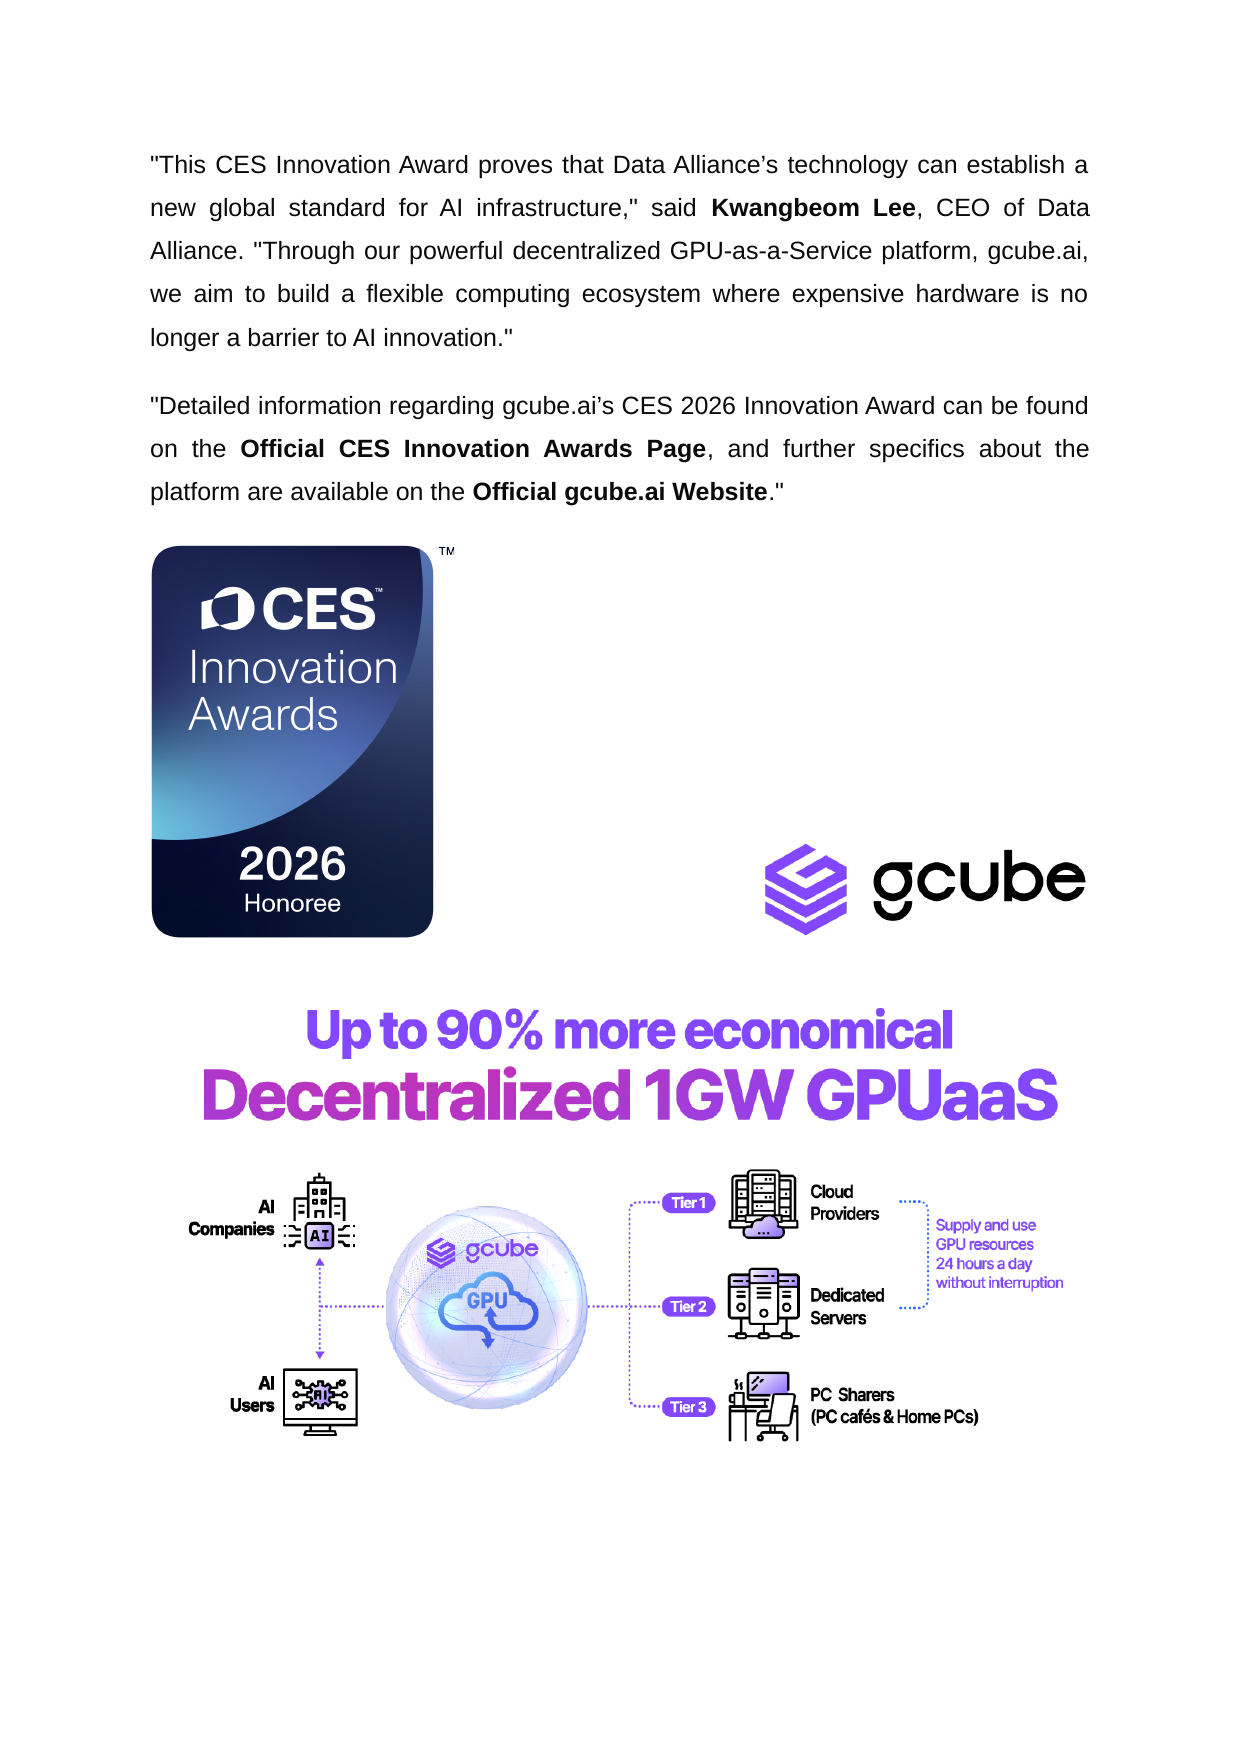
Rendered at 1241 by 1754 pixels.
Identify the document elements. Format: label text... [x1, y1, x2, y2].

picture [150, 954, 1091, 1504]
picture [760, 840, 1091, 939]
picture [150, 545, 455, 939]
text "Detailed information regarding gcube.ai’s CES 2026 Innovation Award can be found on the Official CES Innovation Awards Page, and further specifics about the platform are available on the Official gcube.ai Website." [150, 391, 1090, 506]
text "This CES Innovation Award proves that Data Alliance’s technology can establish a new global standard for AI infrastructure," said Kwangbeom Lee, CEO of Data Alliance. "Through our powerful decentralized GPU-as-a-Service platform, gcube.ai, we aim to build a flexible computing ecosystem where expensive hardware is no longer a barrier to AI innovation." [150, 150, 1090, 351]
